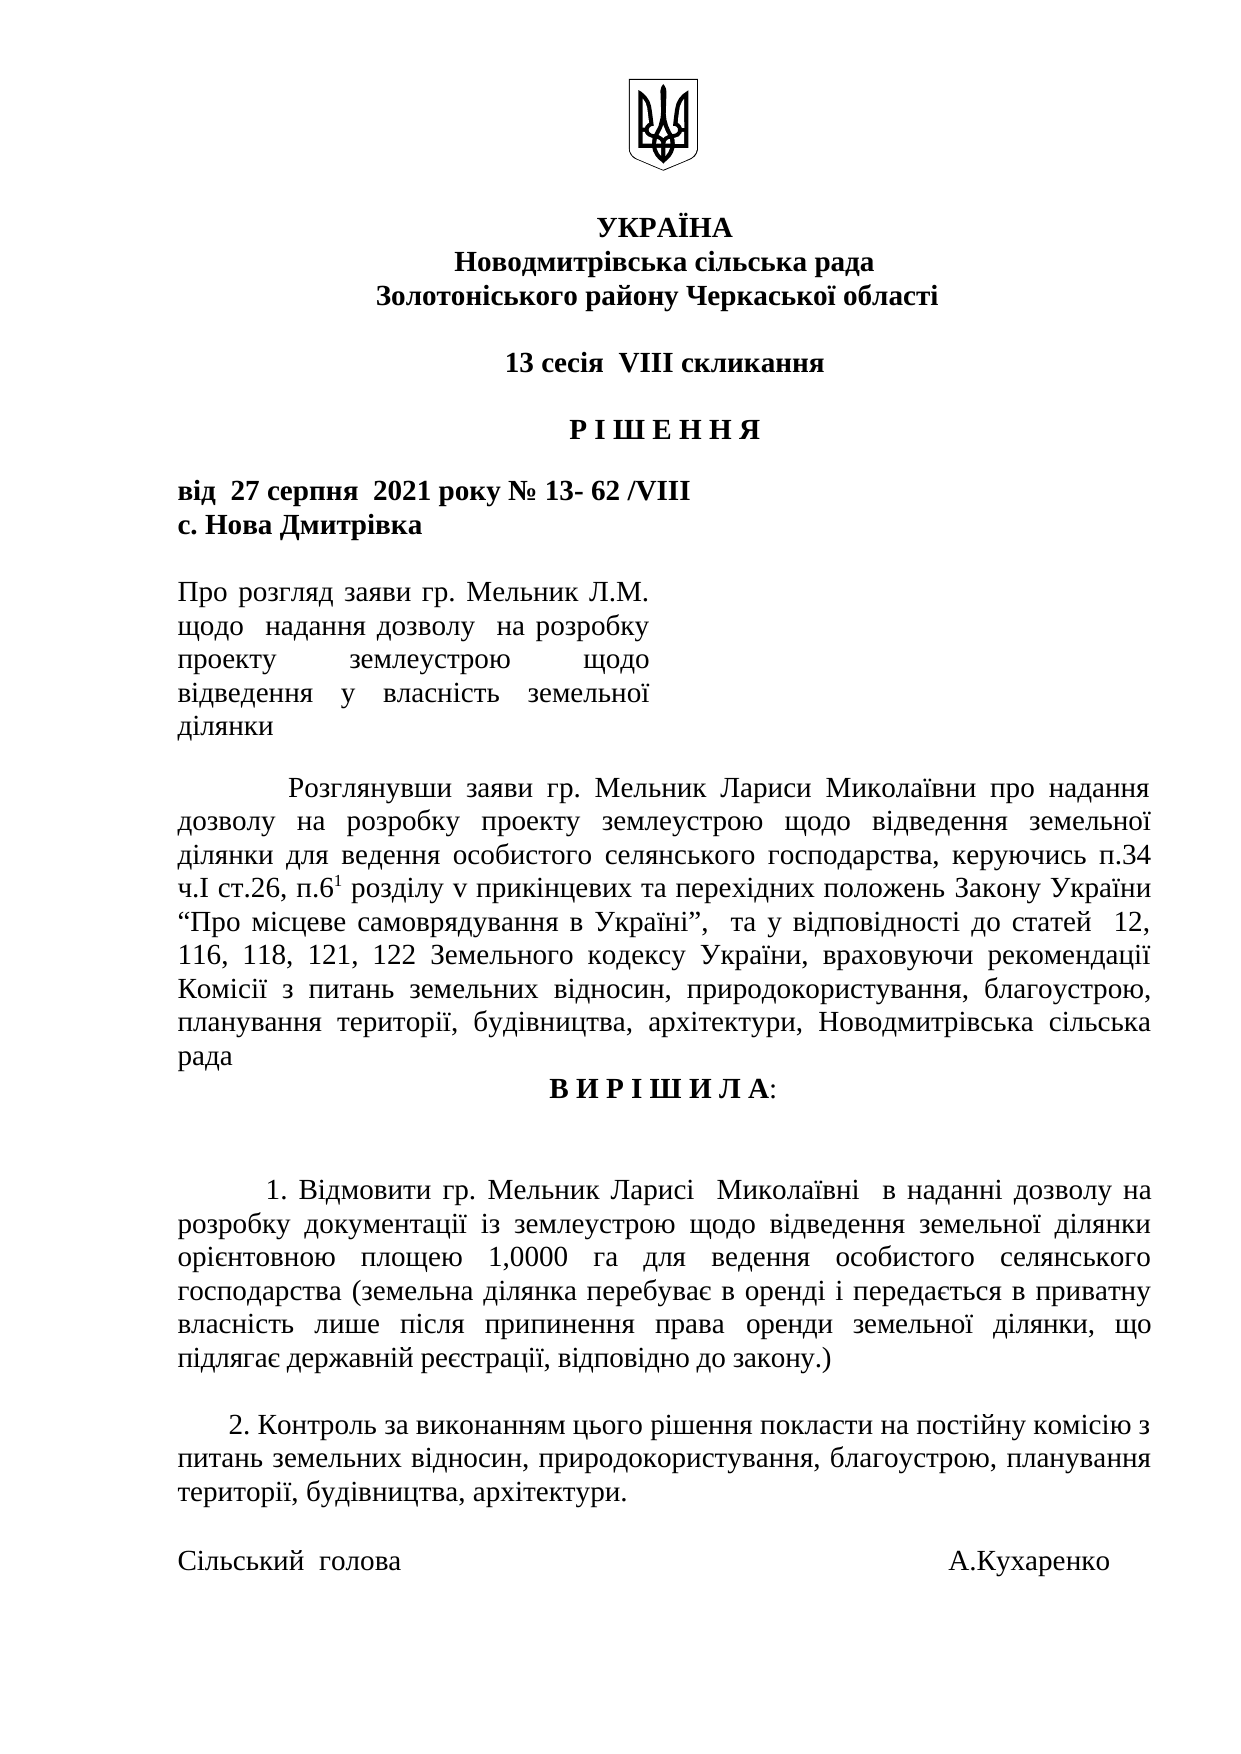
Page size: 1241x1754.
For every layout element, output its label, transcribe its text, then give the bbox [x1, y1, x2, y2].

text Про розгляд заяви гр. Мельник Л.М. щодо надання дозволу на розробку проекту землеустрою щодо відведення у власність земельної ділянки [177, 574, 650, 742]
text 2. Контроль за виконанням цього рішення покласти на постійну комісію з питань земельних відносин, природокористування, благоустрою, планування території, будівництва, архітектури. [177, 1407, 1152, 1508]
text В И Р І Ш И Л А: [177, 1072, 1152, 1105]
text Новодмитрівська сільська рада [177, 244, 1152, 278]
text Сільський голова А.Кухаренко [177, 1543, 1152, 1577]
text 13 сесія VIІІ скликання [177, 345, 1152, 378]
text від 27 серпня 2021 року № 13- 62 /VІІІ [177, 473, 1152, 507]
text Золотоніського району Черкаської області [177, 278, 1137, 311]
text с. Нова Дмитрівка [177, 507, 1152, 541]
text Розглянувши заяви гр. Мельник Лариси Миколаївни про надання дозволу на розробку проекту землеустрою щодо відведення земельної ділянки для ведення особистого селянського господарства, керуючись п.34 ч.І ст.26, п.61 розділу v прикінцевих та перехідних положень Закону України “Про місцеве самоврядування в Україні”, та у відповідності до статей 12, 116, 118, 121, 122 Земельного кодексу України, враховуючи рекомендації Комісії з питань земельних відносин, природокористування, благоустрою, планування території, будівництва, архітектури, Новодмитрівська сільська рада [177, 770, 1152, 1072]
text Р І Ш Е Н Н Я [177, 412, 1152, 445]
text УКРАЇНА [177, 211, 1152, 244]
text 1. Відмовити гр. Мельник Ларисі Миколаївні в наданні дозволу на розробку документації із землеустрою щодо відведення земельної ділянки орієнтовною площею 1,0000 га для ведення особистого селянського господарства (земельна ділянка перебуває в оренді і передається в приватну власність лише після припинення права оренди земельної ділянки, що підлягає державній реєстрації, відповідно до закону.) [177, 1172, 1152, 1373]
